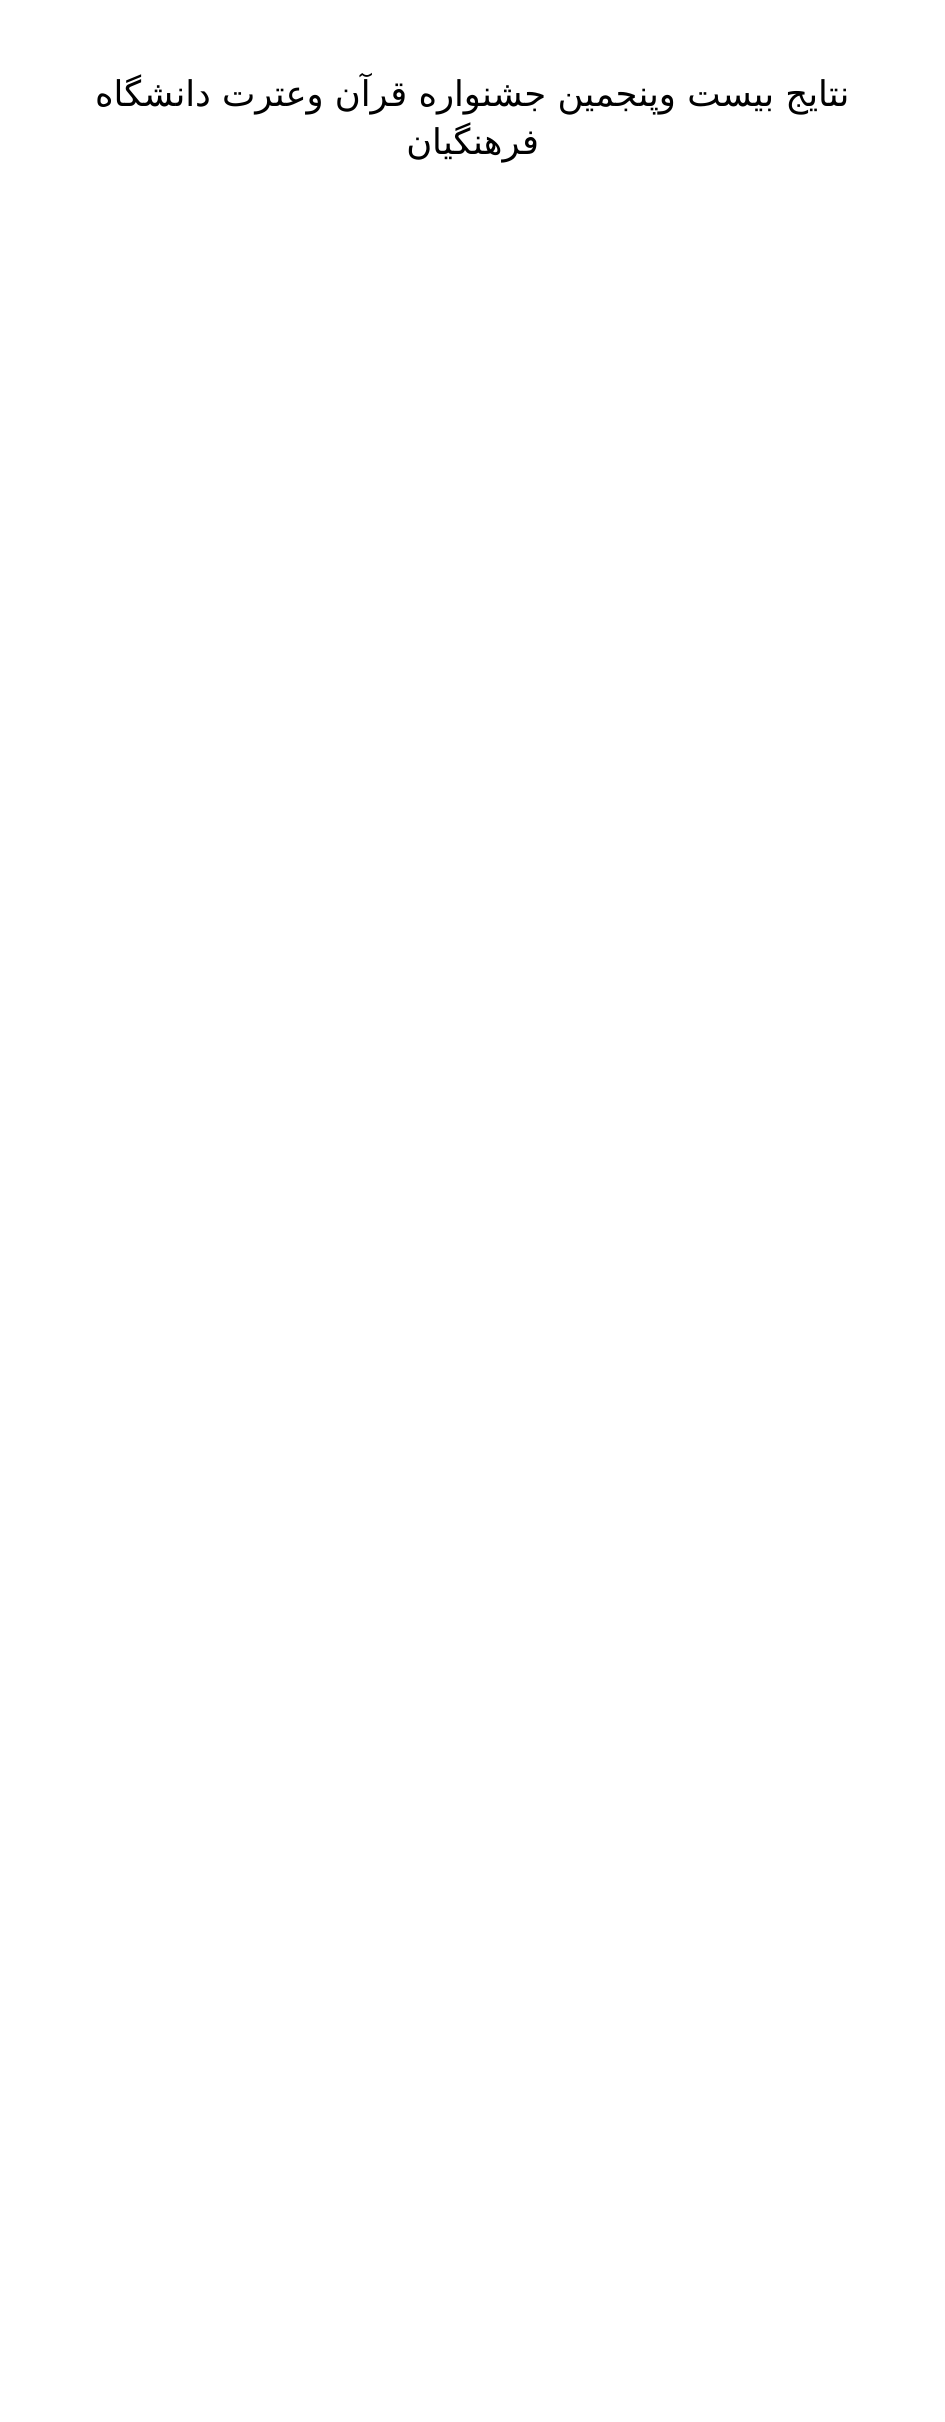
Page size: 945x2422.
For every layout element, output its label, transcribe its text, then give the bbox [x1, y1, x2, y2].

text نتايج بيست وپنجمين جشنواره قرآن وعترت دانشگاه فرهنگيان [89, 74, 856, 162]
